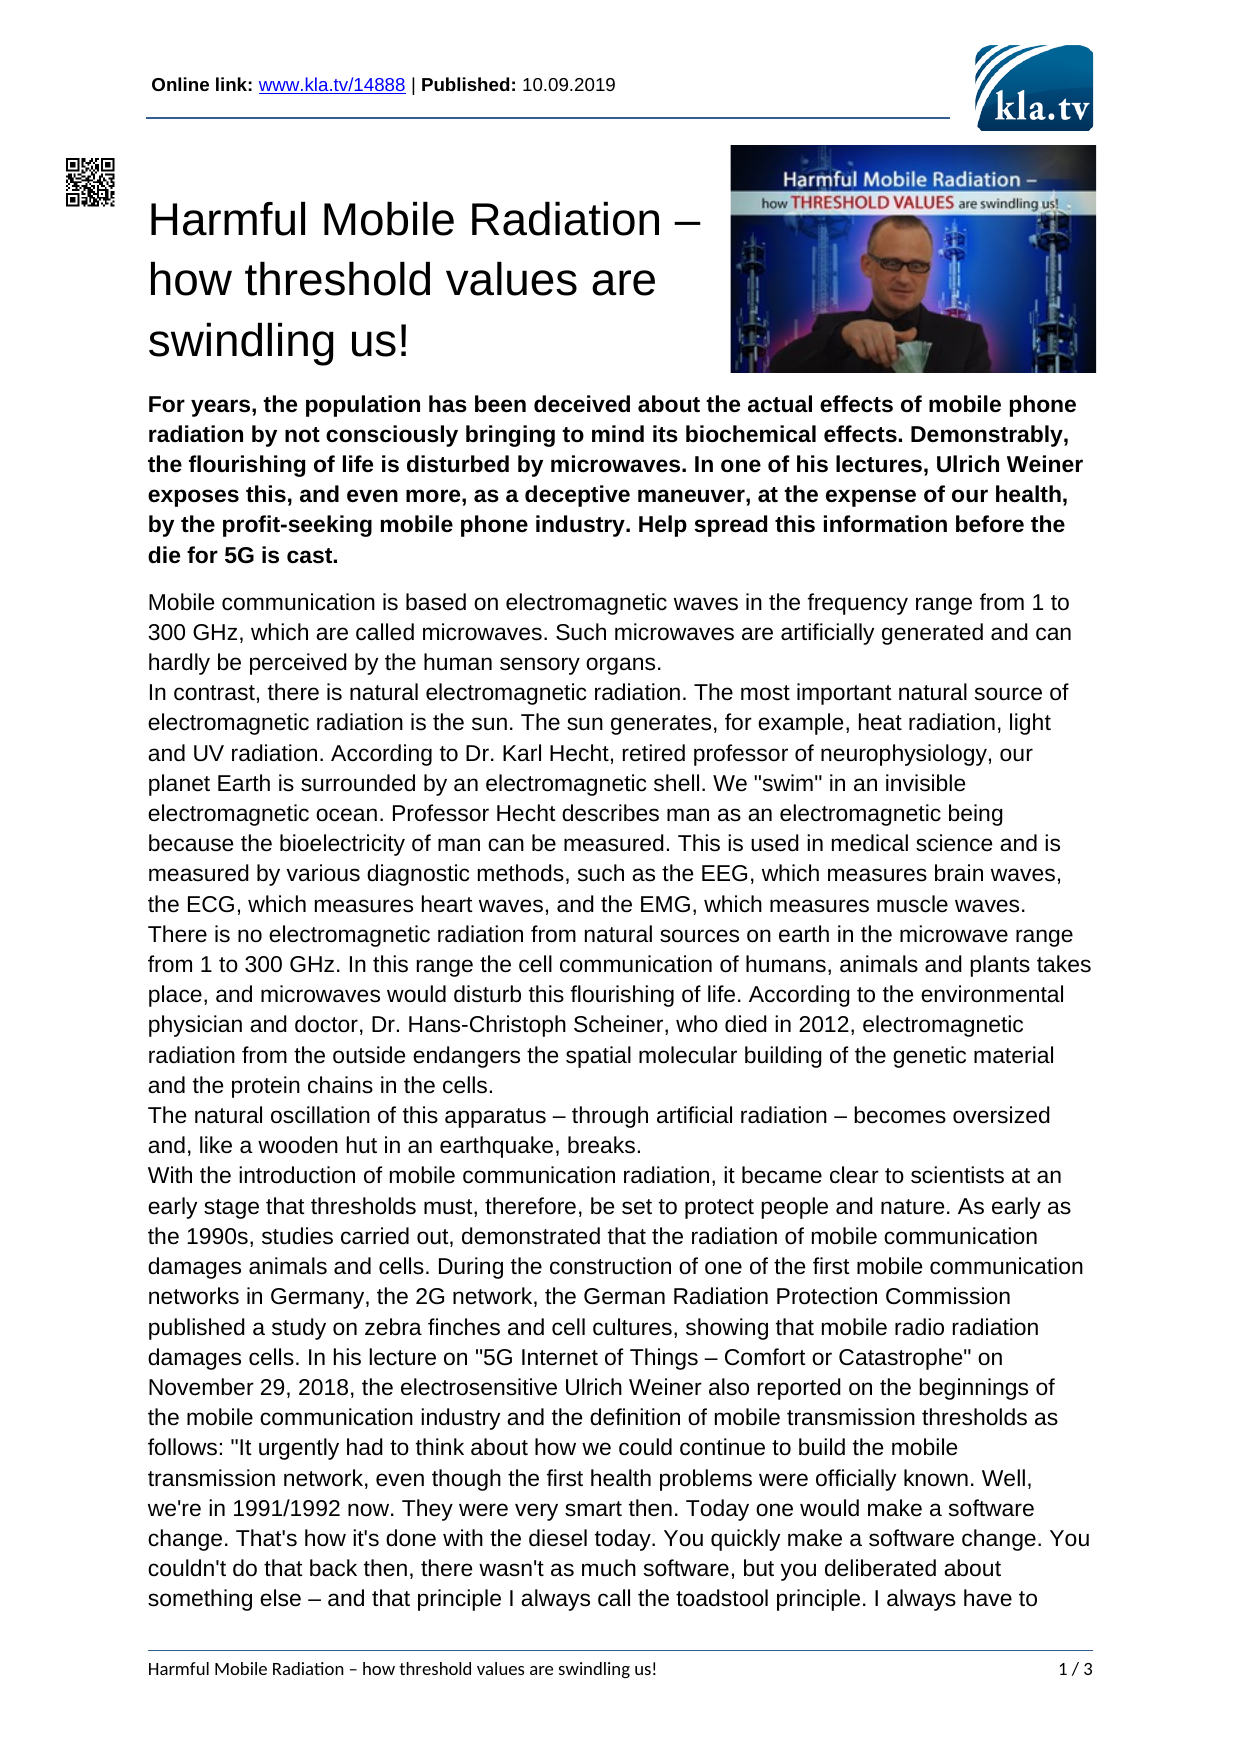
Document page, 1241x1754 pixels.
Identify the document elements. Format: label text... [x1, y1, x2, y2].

text Harmful Mobile Radiation – how threshold values are swindling us! [148, 192, 1093, 366]
text For years, the population has been deceived about the actual effects of mobile phone radiation by not consciously bringing to mind its biochemical effects. Demonstrably, the flourishing of life is disturbed by microwaves. In one of his lectures, Ulrich Weiner exposes this, and even more, as a deceptive maneuver, at the expense of our health, by the profit-seeking mobile phone industry. Help spread this information before the die for 5G is cast. [148, 391, 1093, 568]
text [148, 588, 1093, 1612]
